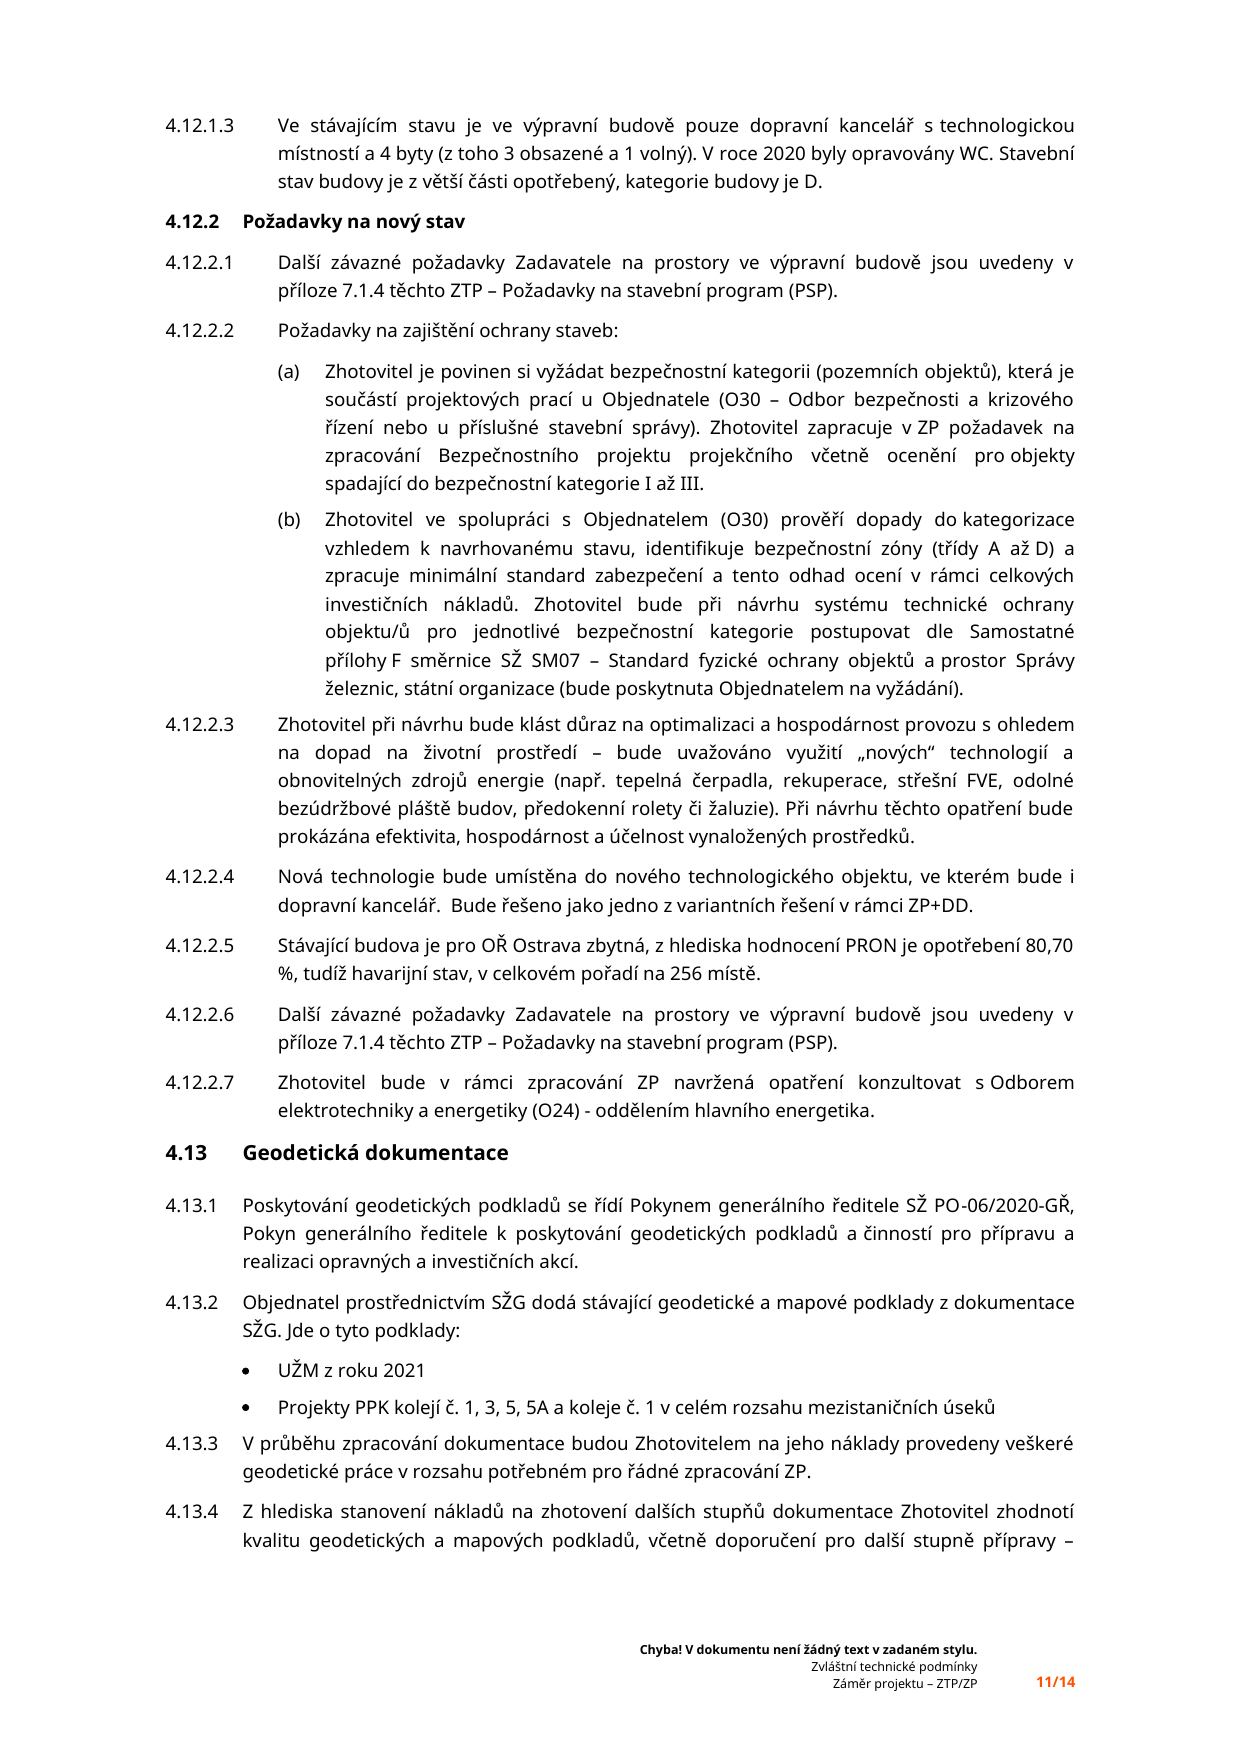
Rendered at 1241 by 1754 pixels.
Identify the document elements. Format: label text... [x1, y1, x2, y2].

text Nová technologie bude umístěna do nového technologického objektu, ve kterém bude i dopravní kancelář. Bude řešeno jako jedno z variantních řešení v rámci ZP+DD. [165, 864, 1075, 917]
text Stávající budova je pro OŘ Ostrava zbytná, z hlediska hodnocení PRON je opotřebení 80,70 %, tudíž havarijní stav, v celkovém pořadí na 256 místě. [165, 932, 1075, 986]
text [165, 1499, 1075, 1552]
text Zhotovitel bude v rámci zpracování ZP navržená opatření konzultovat s Odborem elektrotechniky a energetiky (O24) - oddělením hlavního energetika. [165, 1069, 1075, 1123]
text Zhotovitel ve spolupráci s Objednatelem (O30) prověří dopady do kategorizace vzhledem k navrhovanému stavu, identifikuje bezpečnostní zóny (třídy A až D) a zpracuje minimální standard zabezpečení a tento odhad ocení v rámci celkových investičních nákladů. Zhotovitel bude při návrhu systému technické ochrany objektu/ů pro jednotlivé bezpečnostní kategorie postupovat dle Samostatné přílohy F směrnice SŽ SM07 – Standard fyzické ochrany objektů a prostor Správy železnic, státní organizace (bude poskytnuta Objednatelem na vyžádání). [278, 507, 1075, 700]
text Požadavky na zajištění ochrany staveb: [165, 318, 1075, 343]
text Další závazné požadavky Zadavatele na prostory ve výpravní budově jsou uvedeny v příloze 7.1.4 těchto ZTP – Požadavky na stavební program (PSP). [165, 249, 1075, 303]
text Poskytování geodetických podkladů se řídí Pokynem generálního ředitele SŽ PO-06/2020-GŘ, Pokyn generálního ředitele k poskytování geodetických podkladů a činností pro přípravu a realizaci opravných a investičních akcí. [165, 1192, 1075, 1274]
text Zhotovitel je povinen si vyžádat bezpečnostní kategorii (pozemních objektů), která je součástí projektových prací u Objednatele (O30 – Odbor bezpečnosti a krizového řízení nebo u příslušné stavební správy). Zhotovitel zapracuje v ZP požadavek na zpracování Bezpečnostního projektu projekčního včetně ocenění pro objekty spadající do bezpečnostní kategorie I až III. [278, 358, 1075, 496]
text Požadavky na nový stav [165, 209, 1075, 234]
text V průběhu zpracování dokumentace budou Zhotovitelem na jeho náklady provedeny veškeré geodetické práce v rozsahu potřebném pro řádné zpracování ZP. [165, 1430, 1075, 1484]
text Projekty PPK kolejí č. 1, 3, 5, 5A a koleje č. 1 v celém rozsahu mezistaničních úseků [242, 1394, 1075, 1419]
text UŽM z roku 2021 [242, 1358, 1075, 1383]
text Geodetická dokumentace [165, 1138, 1075, 1166]
text Ve stávajícím stavu je ve výpravní budově pouze dopravní kancelář s technologickou místností a 4 byty (z toho 3 obsazené a 1 volný). V roce 2020 byly opravovány WC. Stavební stav budovy je z větší části opotřebený, kategorie budovy je D. [165, 112, 1075, 194]
text Další závazné požadavky Zadavatele na prostory ve výpravní budově jsou uvedeny v příloze 7.1.4 těchto ZTP – Požadavky na stavební program (PSP). [165, 1001, 1075, 1054]
text Zhotovitel při návrhu bude klást důraz na optimalizaci a hospodárnost provozu s ohledem na dopad na životní prostředí – bude uvažováno využití „nových“ technologií a obnovitelných zdrojů energie (např. tepelná čerpadla, rekuperace, střešní FVE, odolné bezúdržbové pláště budov, předokenní rolety či žaluzie). Při návrhu těchto opatření bude prokázána efektivita, hospodárnost a účelnost vynaložených prostředků. [165, 711, 1075, 849]
text Objednatel prostřednictvím SŽG dodá stávající geodetické a mapové podklady z dokumentace SŽG. Jde o tyto podklady: [165, 1289, 1075, 1343]
